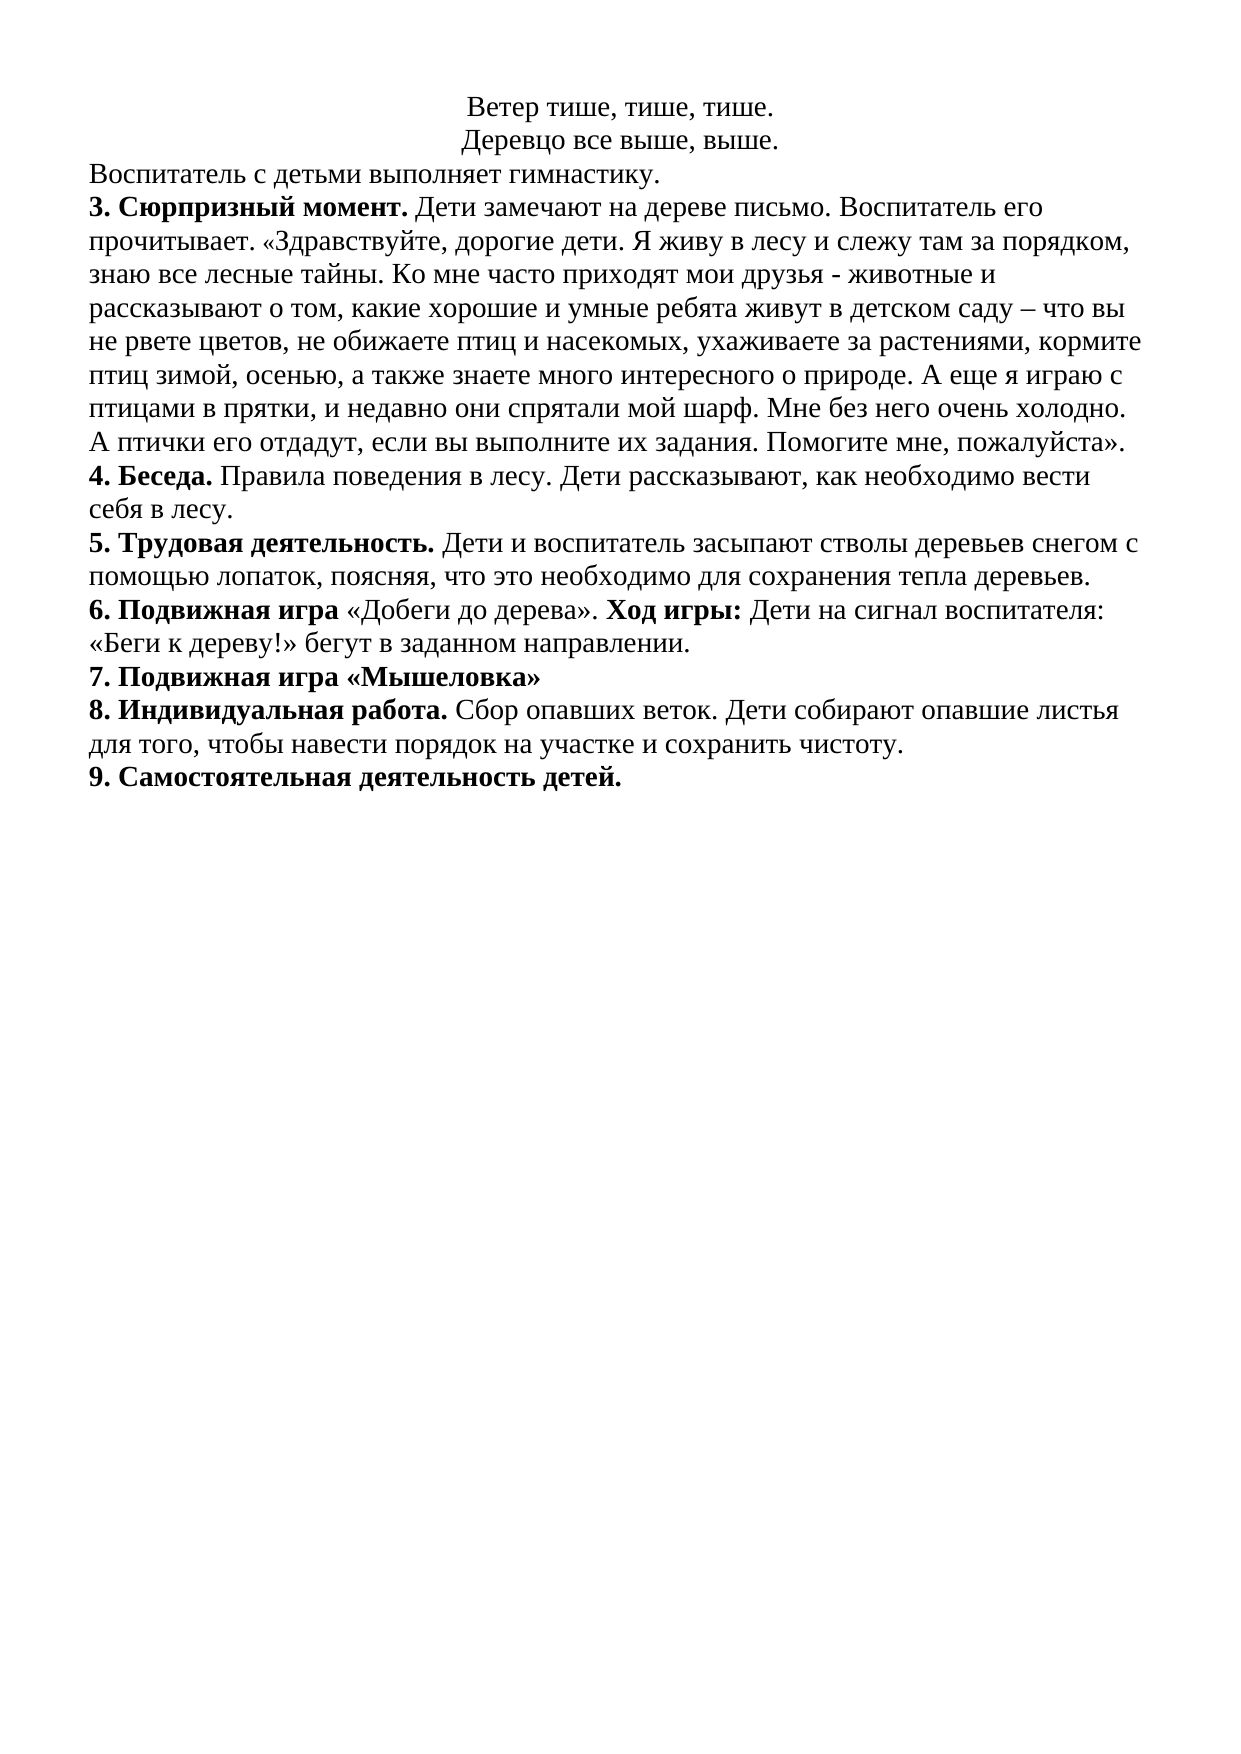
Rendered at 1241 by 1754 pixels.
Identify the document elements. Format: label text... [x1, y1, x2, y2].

text 8. Индивидуальная работа. Сбор опавших веток. Дети собирают опавшие листья для того, чтобы навести порядок на участке и сохранить чистоту. [89, 692, 1152, 759]
text 7. Подвижная игра «Мышеловка» [89, 659, 1152, 692]
text 4. Беседа. Правила поведения в лесу. Дети рассказывают, как необходимо вести себя в лесу. [89, 458, 1152, 525]
text 9. Самостоятельная деятельность детей. [89, 759, 1152, 793]
text 3. Сюрпризный момент. Дети замечают на дереве письмо. Воспитатель его прочитывает. «Здравствуйте, дорогие дети. Я живу в лесу и слежу там за порядком, знаю все лесные тайны. Ко мне часто приходят мои друзья - животные и рассказывают о том, какие хорошие и умные ребята живут в детском саду – что вы не рвете цветов, не обижаете птиц и насекомых, ухаживаете за растениями, кормите птиц зимой, осенью, а также знаете много интересного о природе. А еще я играю с птицами в прятки, и недавно они спрятали мой шарф. Мне без него очень холодно. А птички его отдадут, если вы выполните их задания. Помогите мне, пожалуйста». [89, 189, 1152, 458]
text Воспитатель с детьми выполняет гимнастику. [89, 156, 1152, 189]
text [89, 89, 1152, 156]
text 6. Подвижная игра «Добеги до дерева». Ход игры: Дети на сигнал воспитателя: «Беги к дереву!» бегут в заданном направлении. [89, 592, 1152, 659]
text 5. Трудовая деятельность. Дети и воспитатель засыпают стволы деревьев снегом с помощью лопаток, поясняя, что это необходимо для сохранения тепла деревьев. [89, 525, 1152, 592]
